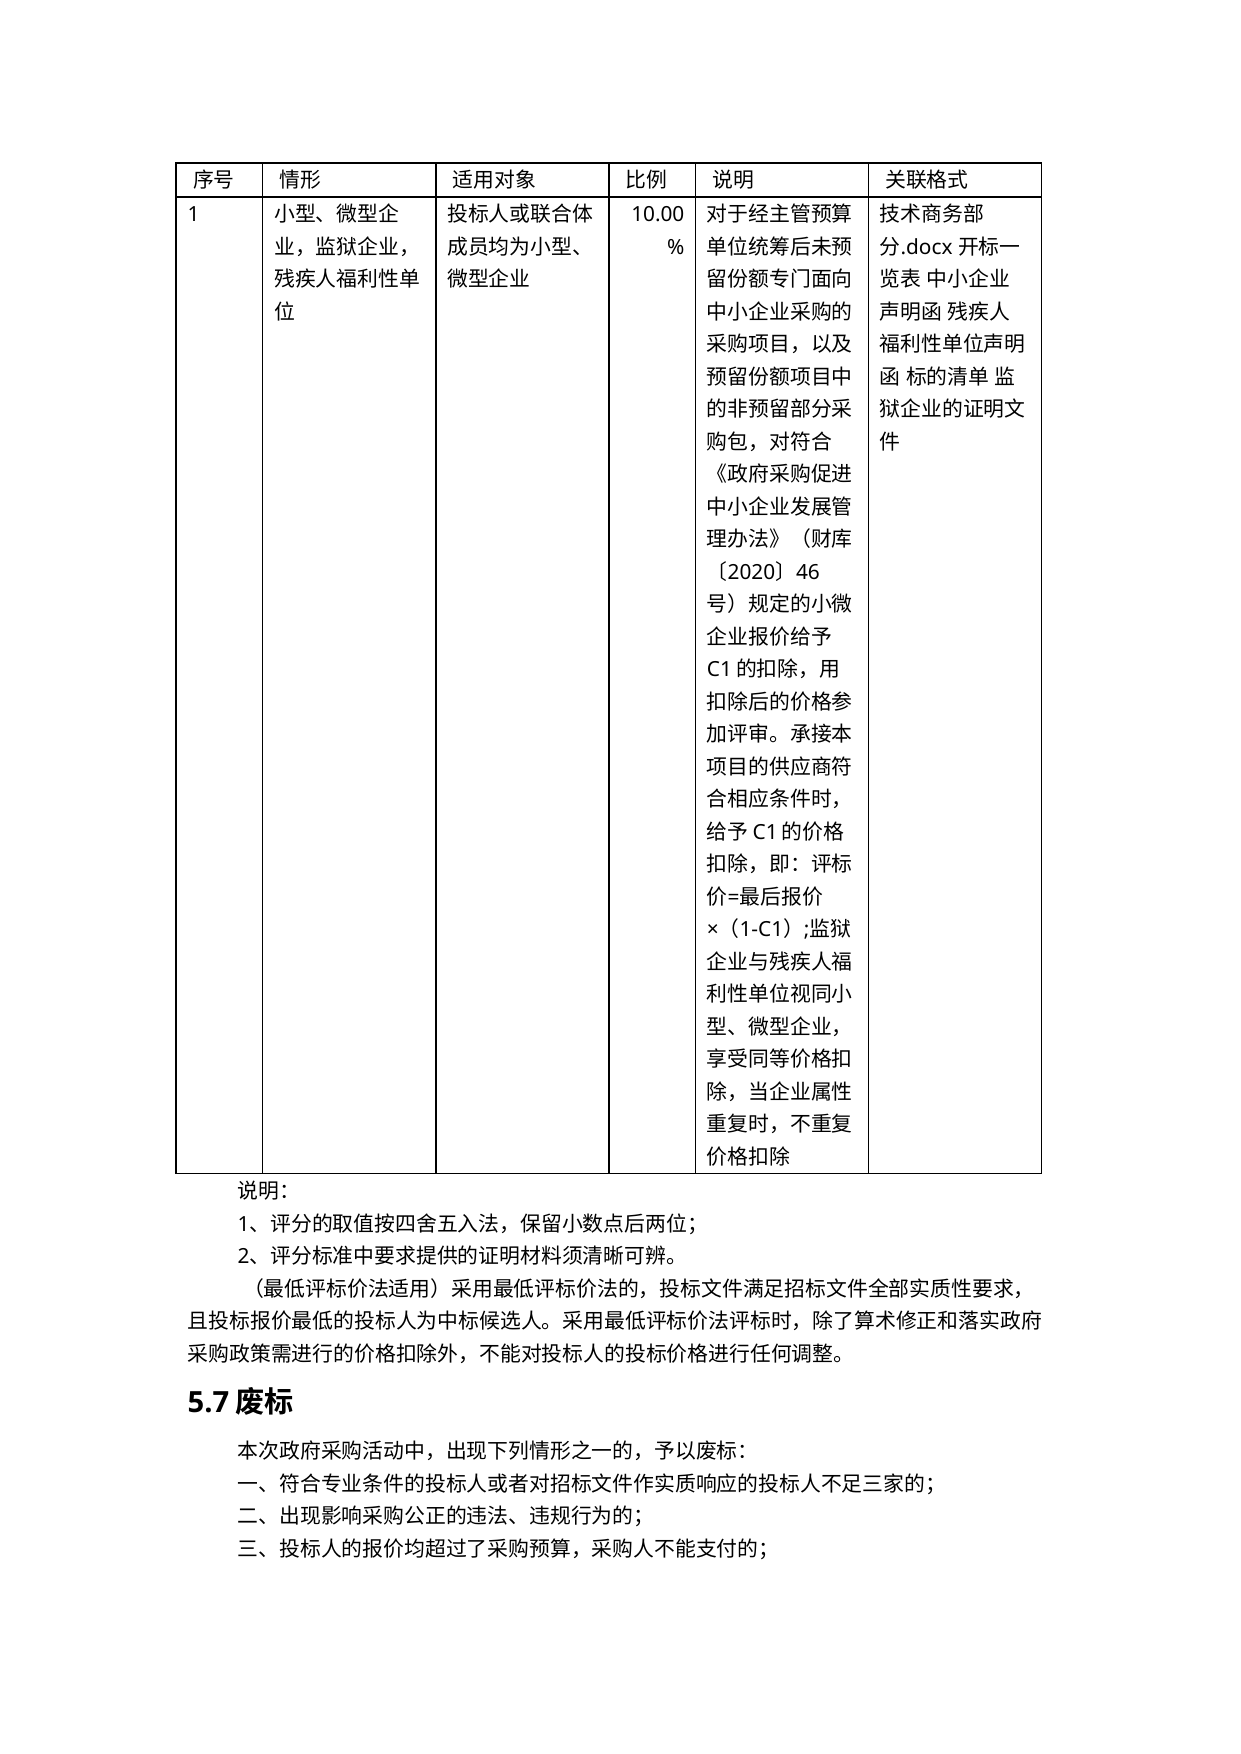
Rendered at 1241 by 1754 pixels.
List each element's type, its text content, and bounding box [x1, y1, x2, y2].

table_cell 对于经主管预算单位统筹后未预留份额专门面向中小企业采购的采购项目，以及预留份额项目中的非预留部分采购包，对符合《政府采购促进中小企业发展管理办法》（财库〔2020〕46号）规定的小微企业报价给予C1的扣除，用扣除后的价格参加评审。承接本项目的供应商符合相应条件时，给予C1的价格扣除，即：评标价=最后报价×（1-C1）;监狱企业与残疾人福利性单位视同小型、微型企业，享受同等价格扣除，当企业属性重复时，不重复价格扣除 [696, 198, 868, 1173]
table_header 说明 [696, 164, 868, 196]
table_cell 投标人或联合体成员均为小型、微型企业 [437, 198, 608, 1173]
table_cell 小型、微型企业，监狱企业，残疾人福利性单位 [263, 198, 435, 1173]
text 三、投标人的报价均超过了采购预算，采购人不能支付的； [187, 1532, 1053, 1564]
table_header 序号 [177, 164, 262, 196]
text 说明： [187, 1174, 1053, 1207]
text 5.7废标 [187, 1369, 1053, 1434]
text 2、评分标准中要求提供的证明材料须清晰可辨。 [187, 1239, 1053, 1272]
text 二、出现影响采购公正的违法、违规行为的； [187, 1499, 1053, 1532]
table_cell 1 [177, 198, 262, 1173]
text 一、符合专业条件的投标人或者对招标文件作实质响应的投标人不足三家的； [187, 1467, 1053, 1499]
table_header 情形 [263, 164, 435, 196]
table_header 比例 [610, 164, 695, 196]
text （最低评标价法适用）采用最低评标价法的，投标文件满足招标文件全部实质性要求，且投标报价最低的投标人为中标候选人。采用最低评标价法评标时，除了算术修正和落实政府采购政策需进行的价格扣除外，不能对投标人的投标价格进行任何调整。 [187, 1272, 1053, 1369]
text 1、评分的取值按四舍五入法，保留小数点后两位； [187, 1207, 1053, 1239]
table_cell 10.00% [610, 198, 695, 1173]
table_header 关联格式 [869, 164, 1041, 196]
text 本次政府采购活动中，出现下列情形之一的，予以废标： [187, 1434, 1053, 1467]
table_cell 技术商务部分.docx 开标一览表 中小企业声明函 残疾人福利性单位声明函 标的清单 监狱企业的证明文件 [869, 198, 1041, 1173]
table_header 适用对象 [437, 164, 608, 196]
